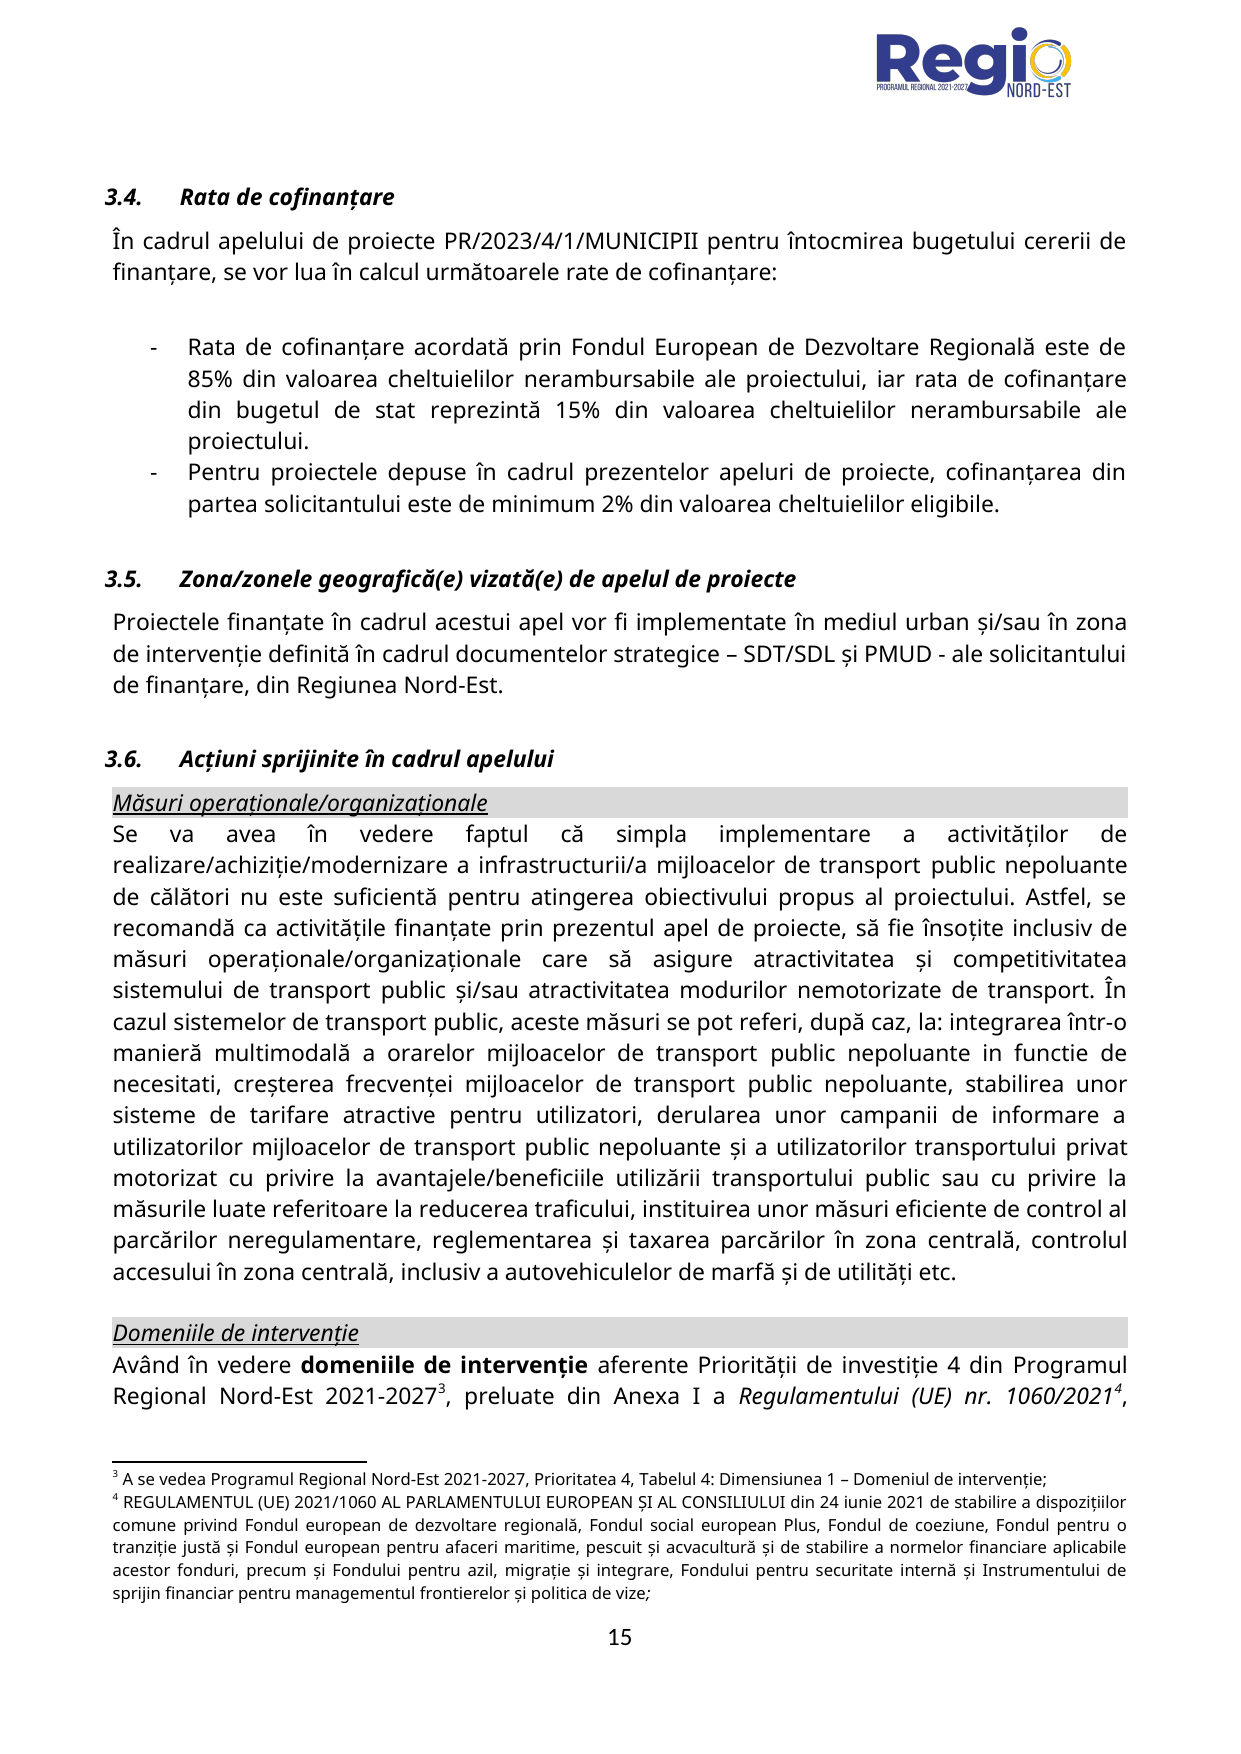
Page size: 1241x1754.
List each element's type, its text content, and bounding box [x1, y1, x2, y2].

subtitle Zona/zonele geografică(e) vizată(e) de apelul de proiecte [104, 562, 1128, 594]
subtitle Rata de cofinanțare [104, 181, 1128, 212]
list Rata de cofinanțare acordată prin Fondul European de Dezvoltare Regională este de 85% din valoarea cheltuielilor nerambursabile ale proiectului, iar rata de cofinanțare din bugetul de stat reprezintă 15% din valoarea cheltuielilor nerambursabile ale proiectului. [150, 331, 1128, 456]
text Domeniile de intervenţie [112, 1317, 1128, 1348]
text Proiectele finanțate în cadrul acestui apel vor fi implementate în mediul urban și/sau în zona de intervenție definită în cadrul documentelor strategice – SDT/SDL și PMUD - ale solicitantului de finanțare, din Regiunea Nord-Est. [112, 606, 1128, 700]
picture [873, 22, 1076, 101]
text Se va avea în vedere faptul că simpla implementare a activităţilor de realizare/achiziţie/modernizare a infrastructurii/a mijloacelor de transport public nepoluante de călători nu este suficientă pentru atingerea obiectivului propus al proiectului. Astfel, se recomandă ca activităţile finanţate prin prezentul apel de proiecte, să fie însoţite inclusiv de măsuri operaţionale/organizaţionale care să asigure atractivitatea şi competitivitatea sistemului de transport public şi/sau atractivitatea modurilor nemotorizate de transport. În cazul sistemelor de transport public, aceste măsuri se pot referi, după caz, la: integrarea într-o manieră multimodală a orarelor mijloacelor de transport public nepoluante in functie de necesitati, creşterea frecvenţei mijloacelor de transport public nepoluante, stabilirea unor sisteme de tarifare atractive pentru utilizatori, derularea unor campanii de informare a utilizatorilor mijloacelor de transport public nepoluante şi a utilizatorilor transportului privat motorizat cu privire la avantajele/beneficiile utilizării transportului public sau cu privire la măsurile luate referitoare la reducerea traficului, instituirea unor măsuri eficiente de control al parcărilor neregulamentare, reglementarea și taxarea parcărilor în zona centrală, controlul accesului în zona centrală, inclusiv a autovehiculelor de marfă și de utilități etc. [112, 818, 1128, 1287]
text Măsuri operaţionale/organizaţionale [112, 787, 1128, 818]
text În cadrul apelului de proiecte PR/2023/4/1/MUNICIPII pentru întocmirea bugetului cererii de finanțare, se vor lua în calcul următoarele rate de cofinanțare: [112, 225, 1128, 287]
subtitle Acțiuni sprijinite în cadrul apelului [104, 743, 1128, 774]
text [112, 1348, 1128, 1411]
list Pentru proiectele depuse în cadrul prezentelor apeluri de proiecte, cofinanțarea din partea solicitantului este de minimum 2% din valoarea cheltuielilor eligibile. [150, 456, 1128, 519]
